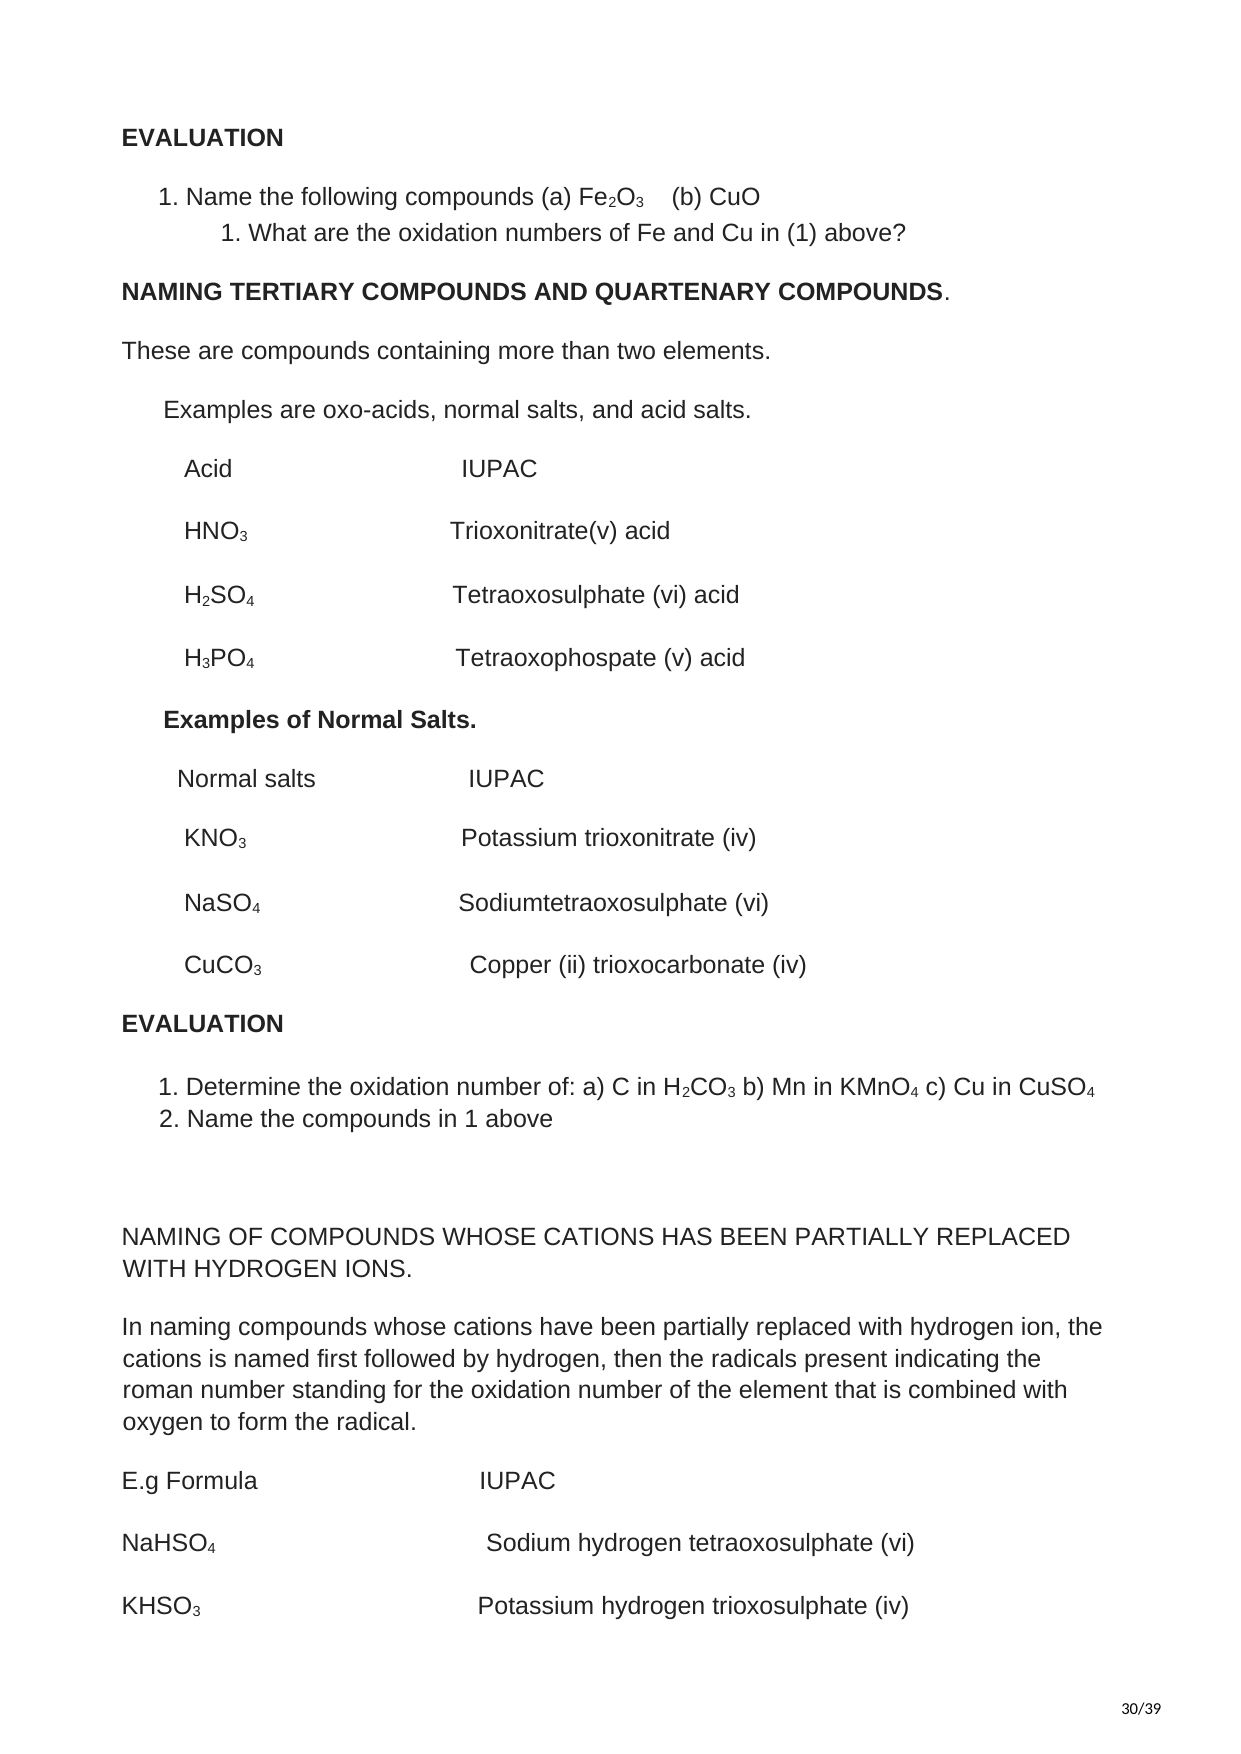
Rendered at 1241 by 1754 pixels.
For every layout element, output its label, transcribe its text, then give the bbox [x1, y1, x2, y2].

text CuCO3 Copper (ii) trioxocarbonate (iv) [121, 950, 1117, 979]
text These are compounds containing more than two elements. [121, 336, 1117, 365]
text H3PO4 Tetraoxophospate (v) acid [121, 643, 1117, 671]
text 1. Determine the oxidation number of: a) C in H2CO3 b) Mn in KMnO4 c) Cu in CuSO4 2. Name the compounds in 1 above [158, 1072, 1117, 1132]
text Examples are oxo-acids, normal salts, and acid salts. [121, 395, 1117, 424]
text NAMING OF COMPOUNDS WHOSE CATIONS HAS BEEN PARTIALLY REPLACED WITH HYDROGEN IONS. [121, 1222, 1117, 1282]
text KNO3 Potassium trioxonitrate (iv) [121, 823, 1117, 852]
text EVALUATION [121, 123, 1117, 151]
text NAMING TERTIARY COMPOUNDS AND QUARTENARY COMPOUNDS. [121, 277, 1117, 306]
text H2SO4 Tetraoxosulphate (vi) acid [121, 580, 1117, 609]
text NaHSO4 Sodium hydrogen tetraoxosulphate (vi) [121, 1528, 1117, 1557]
text In naming compounds whose cations have been partially replaced with hydrogen ion, the cations is named first followed by hydrogen, then the radicals present indicating the roman number standing for the oxidation number of the element that is combined with oxygen to form the radical. [121, 1312, 1117, 1436]
text EVALUATION [121, 1009, 1117, 1038]
text E.g Formula IUPAC [121, 1466, 1117, 1495]
text 1. Name the following compounds (a) Fe2O3 (b) CuO [158, 182, 1117, 211]
text 1. What are the oxidation numbers of Fe and Cu in (1) above? [220, 218, 1117, 247]
text NaSO4 Sodiumtetraoxosulphate (vi) [121, 888, 1117, 917]
text Acid IUPAC [121, 454, 1117, 483]
text HNO3 Trioxonitrate(v) acid [121, 516, 1117, 545]
text KHSO3 Potassium hydrogen trioxosulphate (iv) [121, 1591, 1117, 1620]
text Normal salts IUPAC [121, 764, 1117, 793]
text Examples of Normal Salts. [121, 705, 1117, 734]
